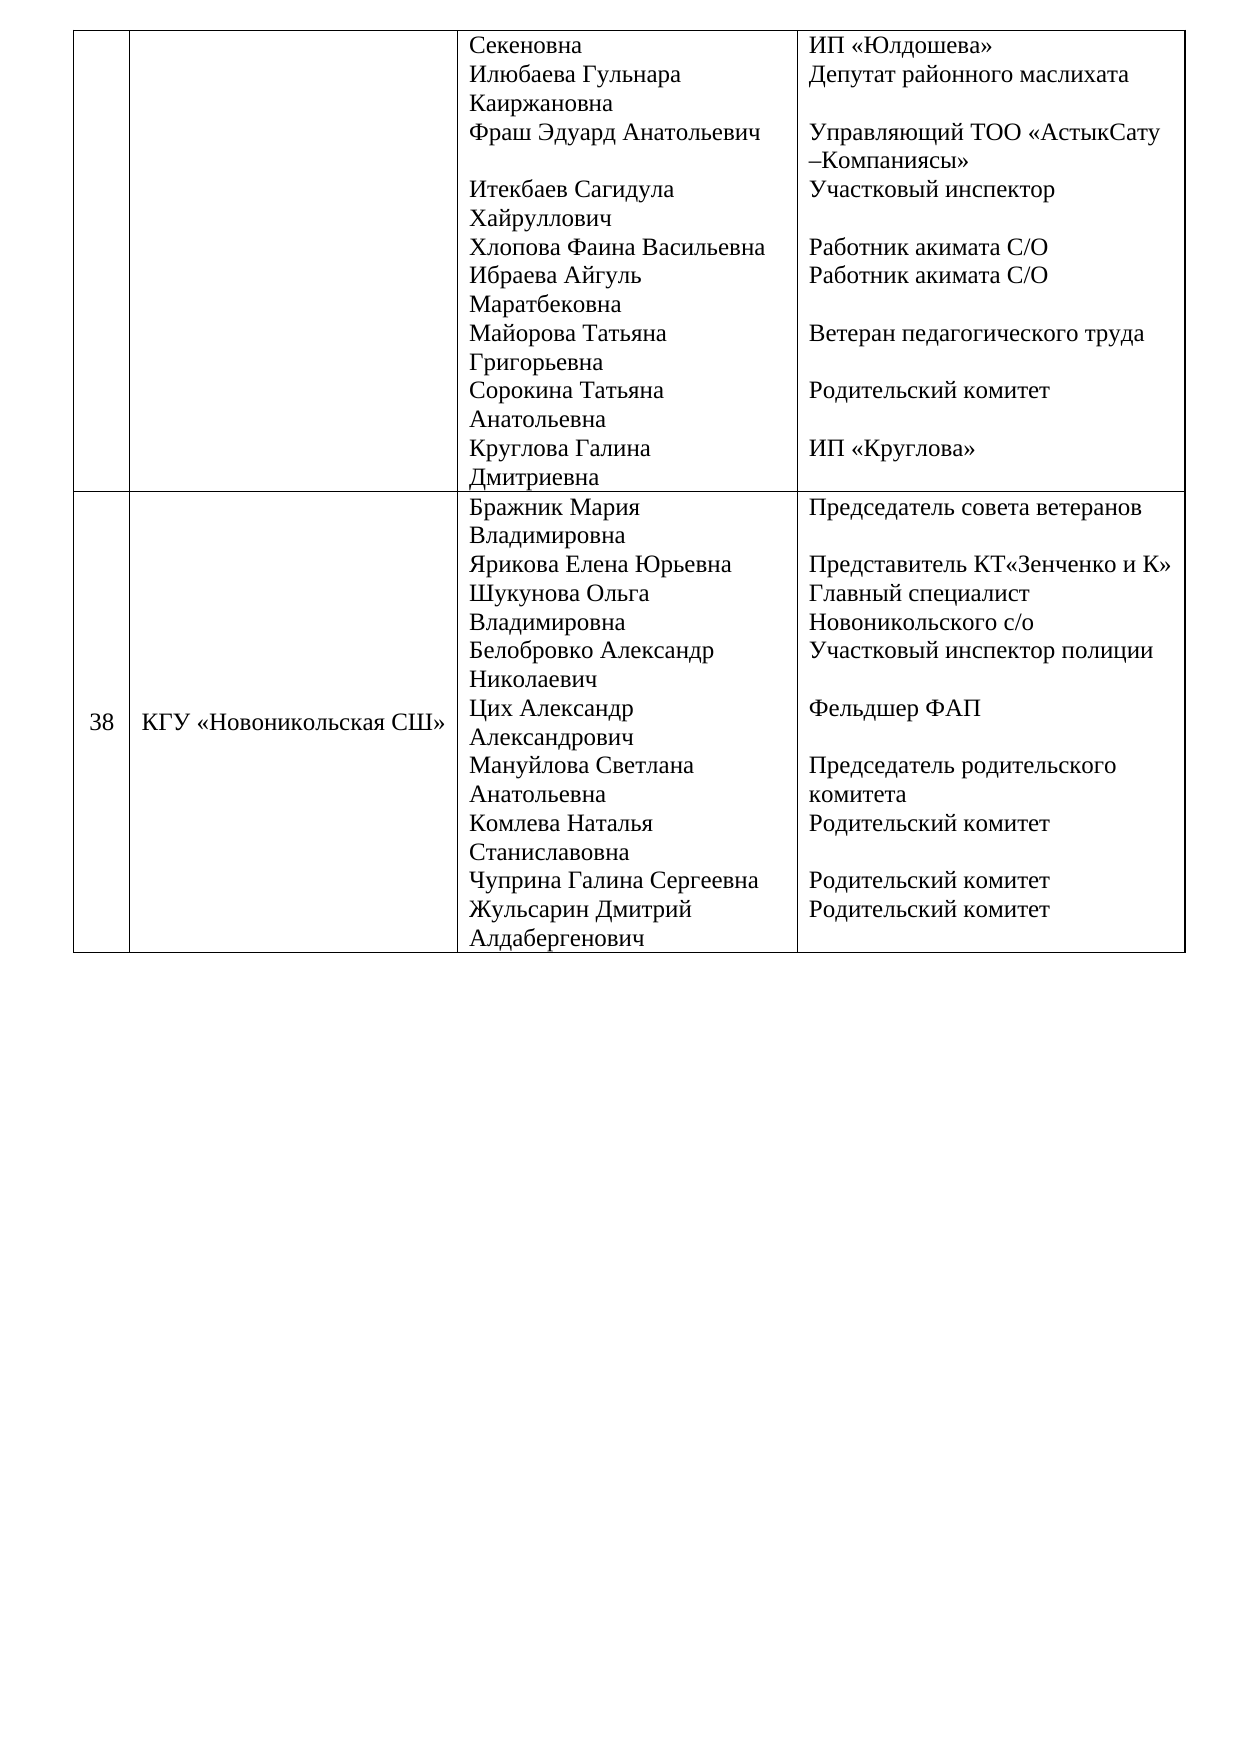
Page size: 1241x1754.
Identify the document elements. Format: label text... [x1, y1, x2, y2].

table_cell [130, 31, 457, 491]
table_cell 37 [74, 31, 129, 491]
table_cell 38 [74, 492, 129, 952]
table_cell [458, 31, 797, 491]
table_cell Бражник Мария Владимировна Ярикова Елена Юрьевна Шукунова Ольга Владимировна Белобровко Александр Николаевич Цих Александр Александрович Мануйлова Светлана Анатольевна Комлева Наталья Станиславовна Чуприна Галина Сергеевна Жульсарин Дмитрий Алдабергенович [458, 492, 797, 952]
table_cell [798, 31, 1184, 491]
table_cell КГУ «Новоникольская СШ» [130, 492, 457, 952]
table_cell Председатель совета ветеранов Представитель КТ«Зенченко и К» Главный специалист Новоникольского с/о Участковый инспектор полиции Фельдшер ФАП Председатель родительского комитета Родительский комитет Родительский комитет Родительский комитет [798, 492, 1184, 952]
